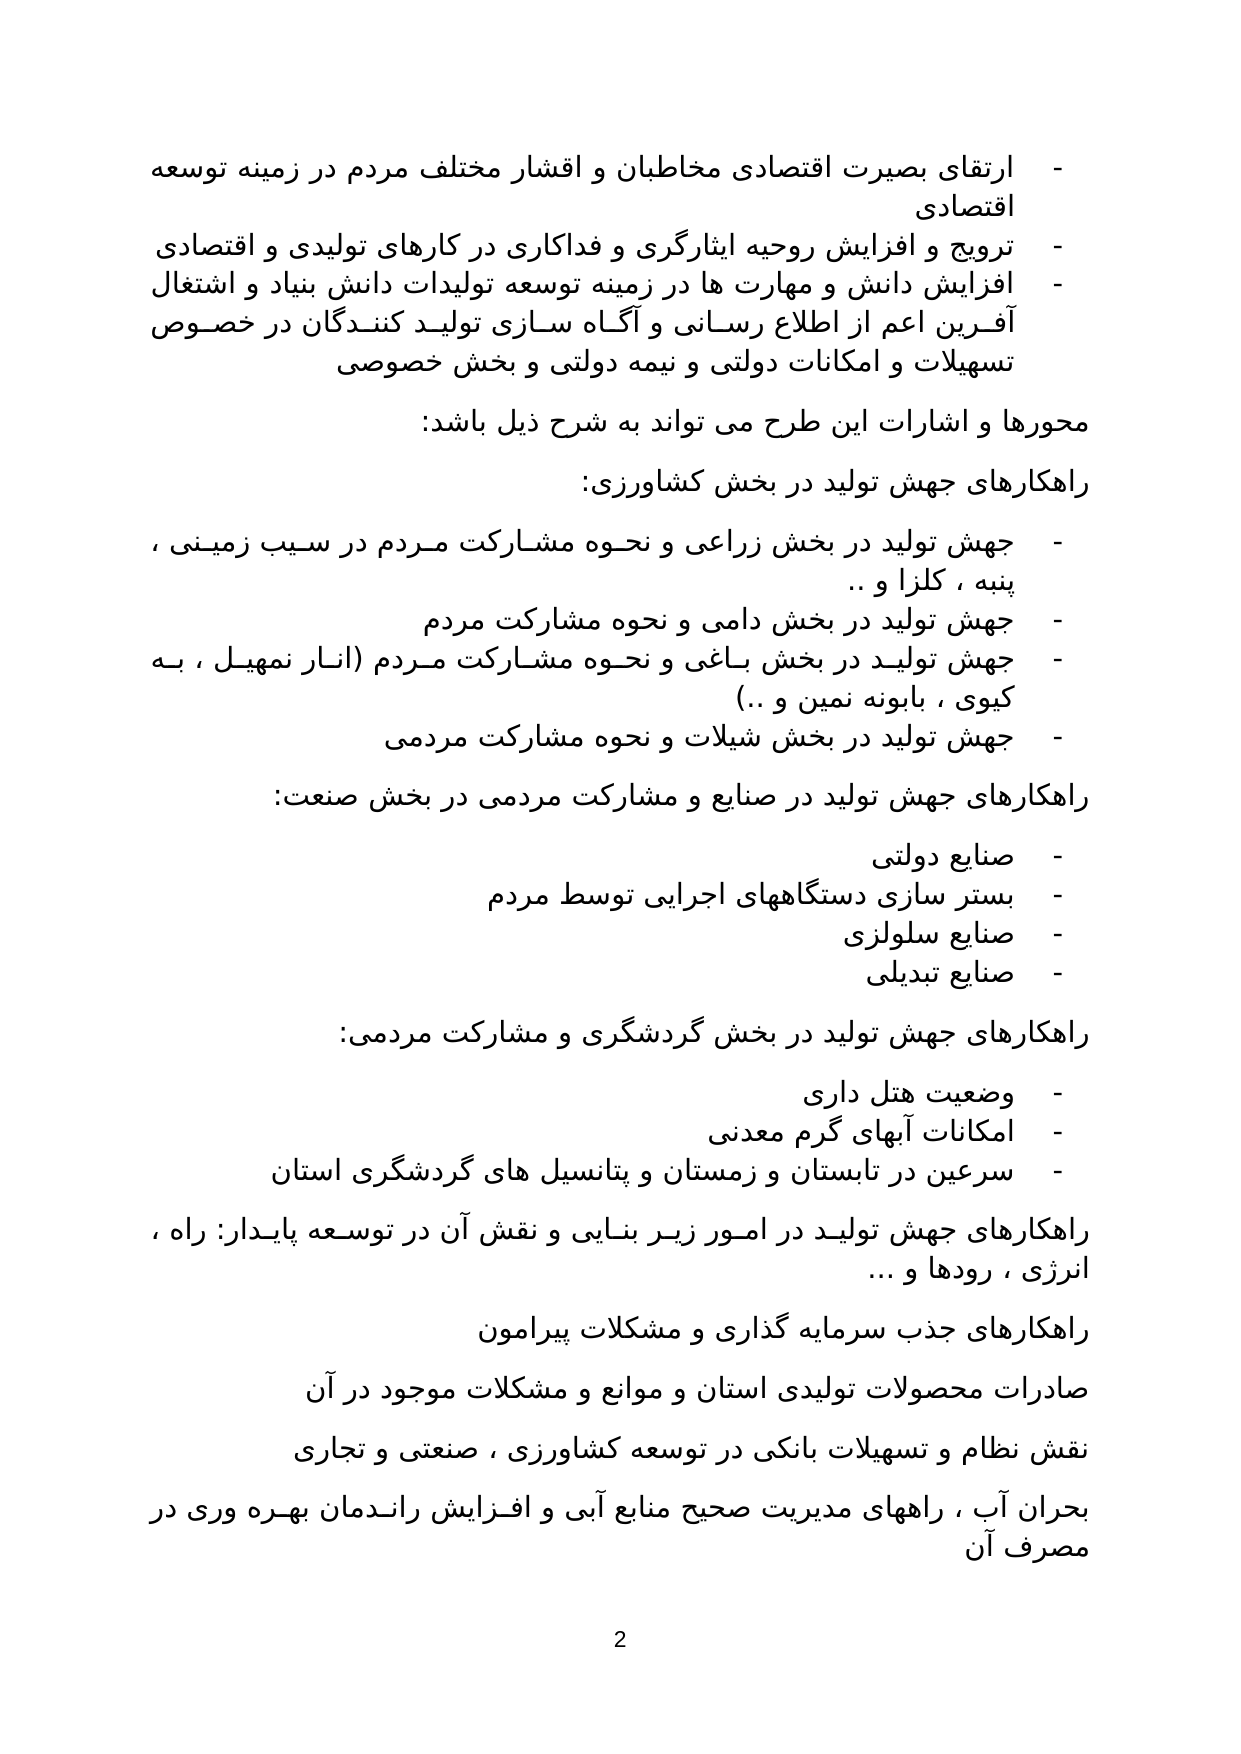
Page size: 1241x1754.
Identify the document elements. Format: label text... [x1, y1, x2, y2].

list جهش تولید در بخش دامی و نحوه مشارکت مردم [150, 602, 1053, 636]
list بستر سازی دستگاههای اجرایی توسط مردم [150, 877, 1053, 911]
text محورها و اشارات این طرح می تواند به شرح ذیل باشد: [150, 404, 1090, 438]
list امکانات آبهای گرم معدنی [150, 1114, 1053, 1148]
text راهکارهای جهش تولید در بخش کشاورزی: [150, 464, 1090, 498]
text نقش نظام و تسهیلات بانکی در توسعه کشاورزی ، صنعتی و تجاری [150, 1431, 1090, 1465]
list افزایش دانش و مهارت ها در زمینه توسعه تولیدات دانش بنیاد و اشتغال آفرین اعم از اطلاع رسانی و آگاه سازی تولید کنندگان در خصوص تسهیلات و امکانات دولتی و نیمه دولتی و بخش خصوصی [150, 267, 1053, 379]
text راهکارهای جهش تولید در امور زیر بنایی و نقش آن در توسعه پایدار: راه ، انرژی ، رودها و ... [150, 1213, 1090, 1286]
list صنایع سلولزی [150, 916, 1053, 950]
text راهکارهای جذب سرمایه گذاری و مشکلات پیرامون [150, 1311, 1090, 1345]
text صادرات محصولات تولیدی استان و موانع و مشکلات موجود در آن [150, 1371, 1090, 1405]
list ترویج و افزایش روحیه ایثارگری و فداکاری در کارهای تولیدی و اقتصادی [150, 228, 1053, 262]
text راهکارهای جهش تولید در صنایع و مشارکت مردمی در بخش صنعت: [150, 779, 1090, 813]
list صنایع دولتی [150, 838, 1053, 872]
list صنایع تبدیلی [150, 955, 1053, 989]
list جهش تولید در بخش باغی و نحوه مشارکت مردم (انار نمهیل ، به کیوی ، بابونه نمین و ..) [150, 641, 1053, 714]
list سرعین در تابستان و زمستان و پتانسیل های گردشگری استان [150, 1153, 1053, 1187]
list جهش تولید در بخش زراعی و نحوه مشارکت مردم در سیب زمینی ، پنبه ، کلزا و .. [150, 524, 1053, 597]
list ارتقای بصیرت اقتصادی مخاطبان و اقشار مختلف مردم در زمینه توسعه اقتصادی [150, 150, 1053, 223]
text بحران آب ، راههای مدیریت صحیح منابع آبی و افزایش راندمان بهره وری در مصرف آن [150, 1491, 1090, 1564]
text راهکارهای جهش تولید در بخش گردشگری و مشارکت مردمی: [150, 1015, 1090, 1049]
list جهش تولید در بخش شیلات و نحوه مشارکت مردمی [150, 719, 1053, 753]
list وضعیت هتل داری [150, 1075, 1053, 1109]
